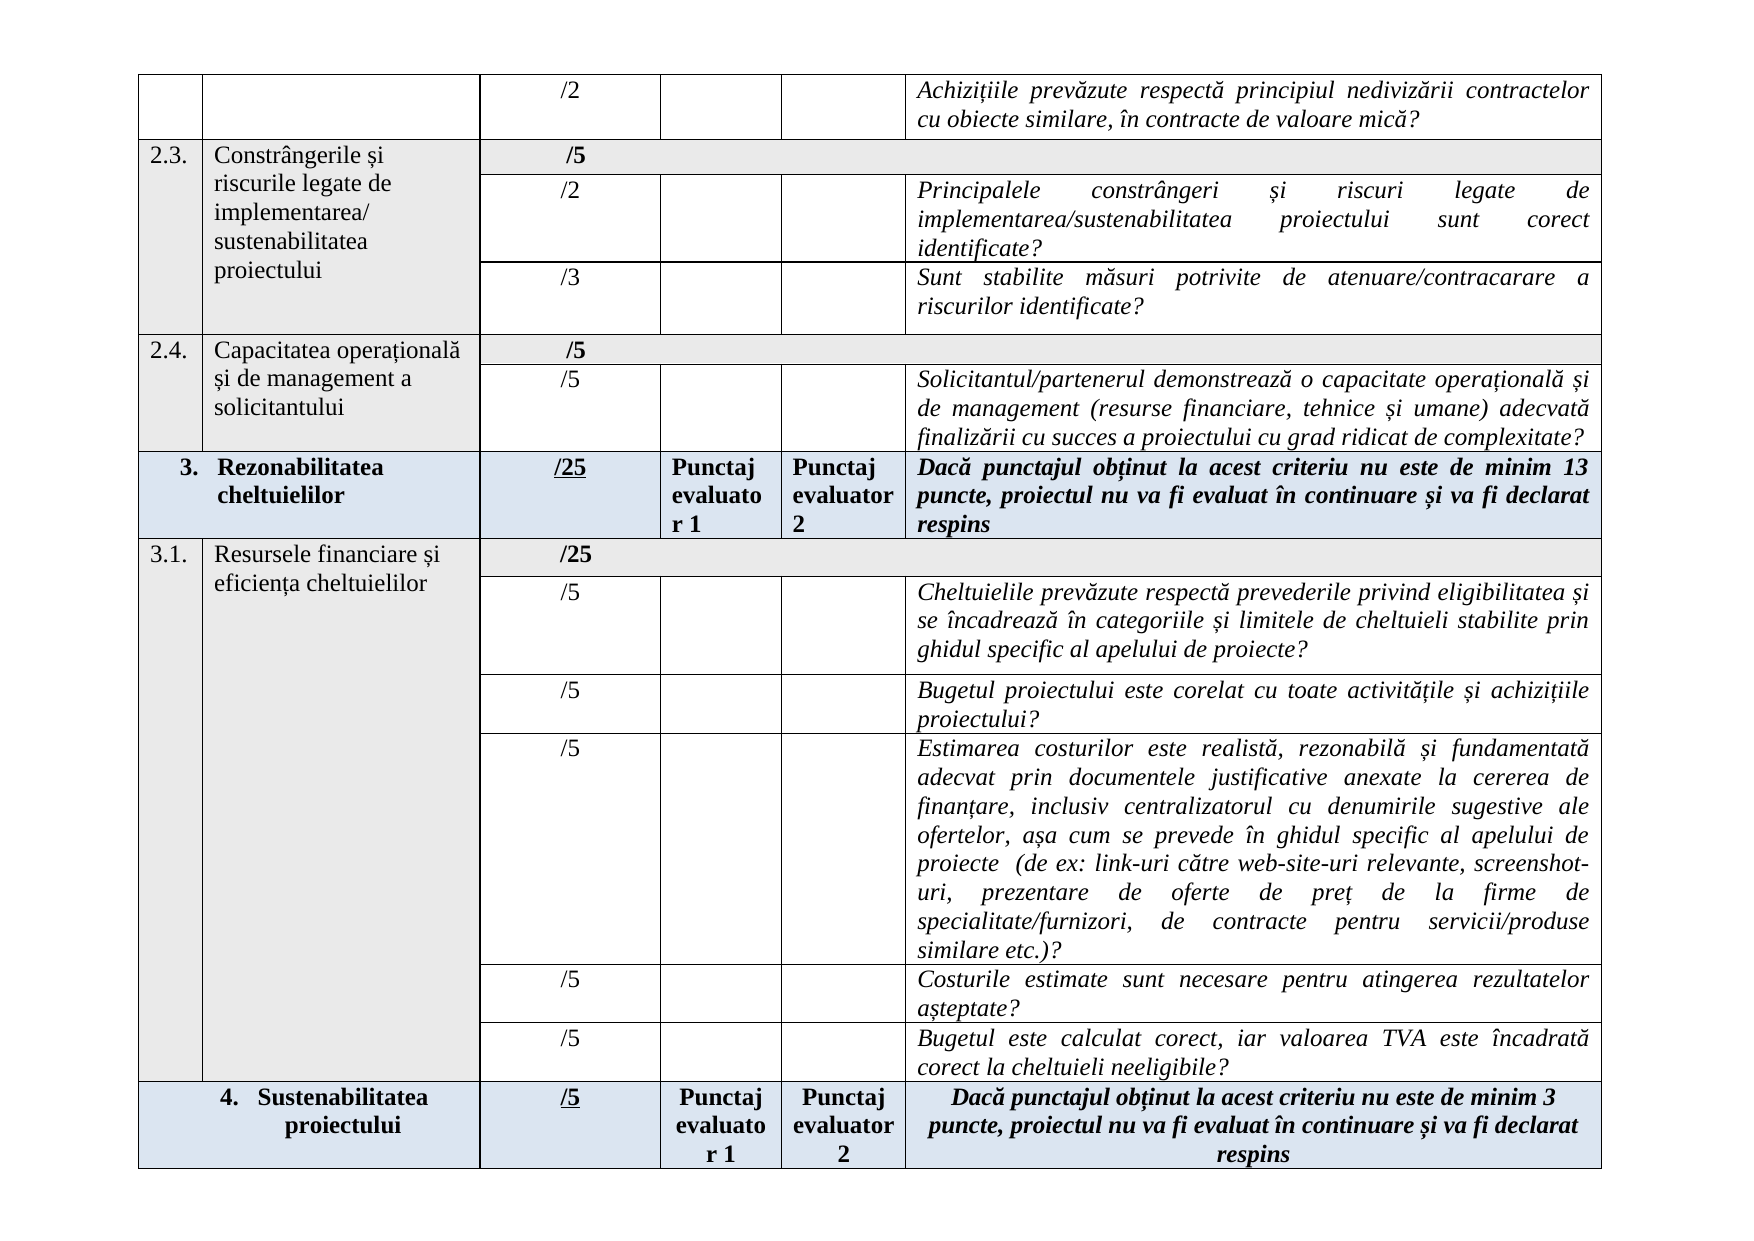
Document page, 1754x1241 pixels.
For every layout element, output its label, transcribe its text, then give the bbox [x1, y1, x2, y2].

table_cell [782, 75, 905, 139]
table_cell [661, 675, 781, 732]
table_cell Sunt stabilite măsuri potrivite de atenuare/contracarare a riscurilor identificate? [906, 263, 1601, 334]
table_cell Estimarea costurilor este realistă, rezonabilă și fundamentată adecvat prin documentele justificative anexate la cererea de finanțare, inclusiv centralizatorul cu denumirile sugestive ale ofertelor, așa cum se prevede în ghidul specific al apelului de proiecte (de ex: link-uri către web-site-uri relevante, screenshot-uri, prezentare de oferte de preț de la firme de specialitate/furnizori, de contracte pentru servicii/produse similare etc.)? [906, 734, 1601, 963]
table_cell [782, 675, 905, 732]
table_cell [782, 577, 905, 674]
table_cell Bugetul este calculat corect, iar valoarea TVA este încadrată corect la cheltuieli neeligibile? [906, 1023, 1601, 1081]
table_cell /5 [481, 577, 660, 674]
table_cell [782, 365, 905, 451]
table_cell Rezonabilitatea cheltuielilor [139, 452, 479, 538]
table_cell [661, 734, 781, 963]
table_cell Dacă punctajul obținut la acest criteriu nu este de minim 13 puncte, proiectul nu va fi evaluat în continuare și va fi declarat respins [906, 452, 1601, 538]
table_cell [782, 1023, 905, 1081]
table_cell Bugetul proiectului este corelat cu toate activitățile și achizițiile proiectului? [906, 675, 1601, 732]
table_cell 2.4. [139, 335, 202, 451]
table_cell Punctaj evaluator 1 [661, 1082, 781, 1168]
table_cell [661, 577, 781, 674]
table_cell [782, 263, 905, 334]
table_cell Principalele constrângeri și riscuri legate de implementarea/sustenabilitatea proiectului sunt corect identificate? [906, 175, 1601, 261]
table_cell /3 [481, 263, 660, 334]
table_cell Costurile estimate sunt necesare pentru atingerea rezultatelor așteptate? [906, 965, 1601, 1022]
table_cell [661, 175, 781, 261]
table_cell [782, 175, 905, 261]
table_cell Punctaj evaluator 2 [782, 1082, 905, 1168]
table_cell [661, 263, 781, 334]
table_cell 3.1. [139, 539, 202, 1081]
table_cell /5 [481, 734, 660, 963]
table_cell Achizițiile prevăzute respectă principiul nedivizării contractelor cu obiecte similare, în contracte de valoare mică? [906, 75, 1601, 139]
table_cell /25 [481, 539, 1601, 576]
table_cell Solicitantul/partenerul demonstrează o capacitate operațională și de management (resurse financiare, tehnice și umane) adecvată finalizării cu succes a proiectului cu grad ridicat de complexitate? [906, 365, 1601, 451]
table_cell /5 [481, 140, 1601, 174]
table_cell Resursele financiare și eficiența cheltuielilor [203, 539, 479, 1081]
table_cell Punctaj evaluator 2 [782, 452, 905, 538]
table_cell /5 [481, 1082, 660, 1168]
table_cell /25 [481, 452, 660, 538]
table_cell Cheltuielile prevăzute respectă prevederile privind eligibilitatea și se încadrează în categoriile și limitele de cheltuieli stabilite prin ghidul specific al apelului de proiecte? [906, 577, 1601, 674]
table_cell /5 [481, 965, 660, 1022]
table_cell [661, 965, 781, 1022]
table_cell /5 [481, 335, 1601, 363]
table_cell Capacitatea operațională și de management a solicitantului [203, 335, 479, 451]
table_cell [661, 1023, 781, 1081]
table_cell /5 [481, 365, 660, 451]
table_cell Constrângerile și riscurile legate de implementarea/ sustenabilitatea proiectului [203, 140, 479, 334]
table_cell Punctaj evaluator 1 [661, 452, 781, 538]
table_cell Dacă punctajul obținut la acest criteriu nu este de minim 3 puncte, proiectul nu va fi evaluat în continuare și va fi declarat respins [906, 1082, 1601, 1168]
table_cell 2.3. [139, 140, 202, 334]
table_cell Sustenabilitatea proiectului [139, 1082, 479, 1168]
table_cell [782, 965, 905, 1022]
table_cell [661, 365, 781, 451]
table_cell /2 [481, 75, 660, 139]
table_cell [661, 75, 781, 139]
table_cell /5 [481, 1023, 660, 1081]
table_cell /5 [481, 675, 660, 732]
table_cell /2 [481, 175, 660, 261]
table_cell [782, 734, 905, 963]
